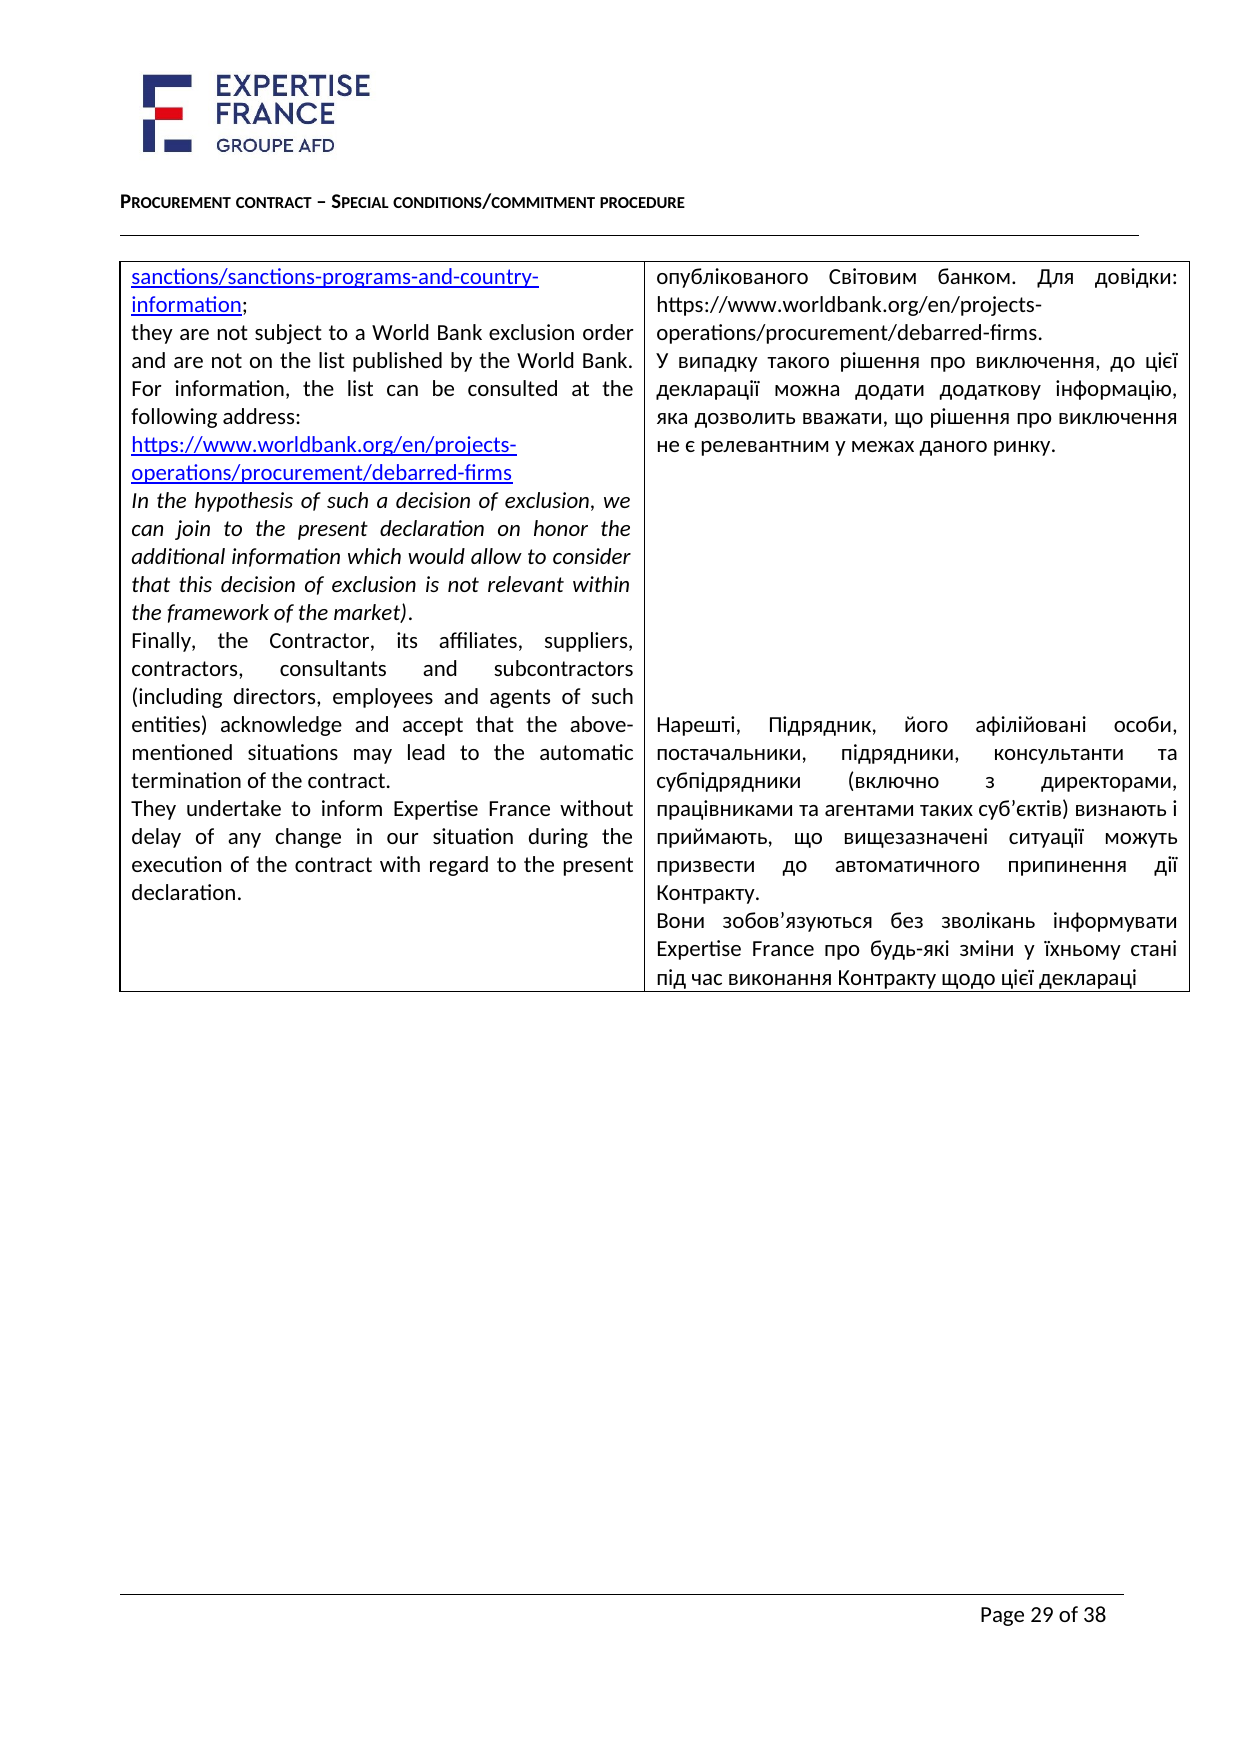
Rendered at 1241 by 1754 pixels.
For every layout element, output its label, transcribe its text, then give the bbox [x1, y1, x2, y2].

picture [120, 41, 397, 183]
